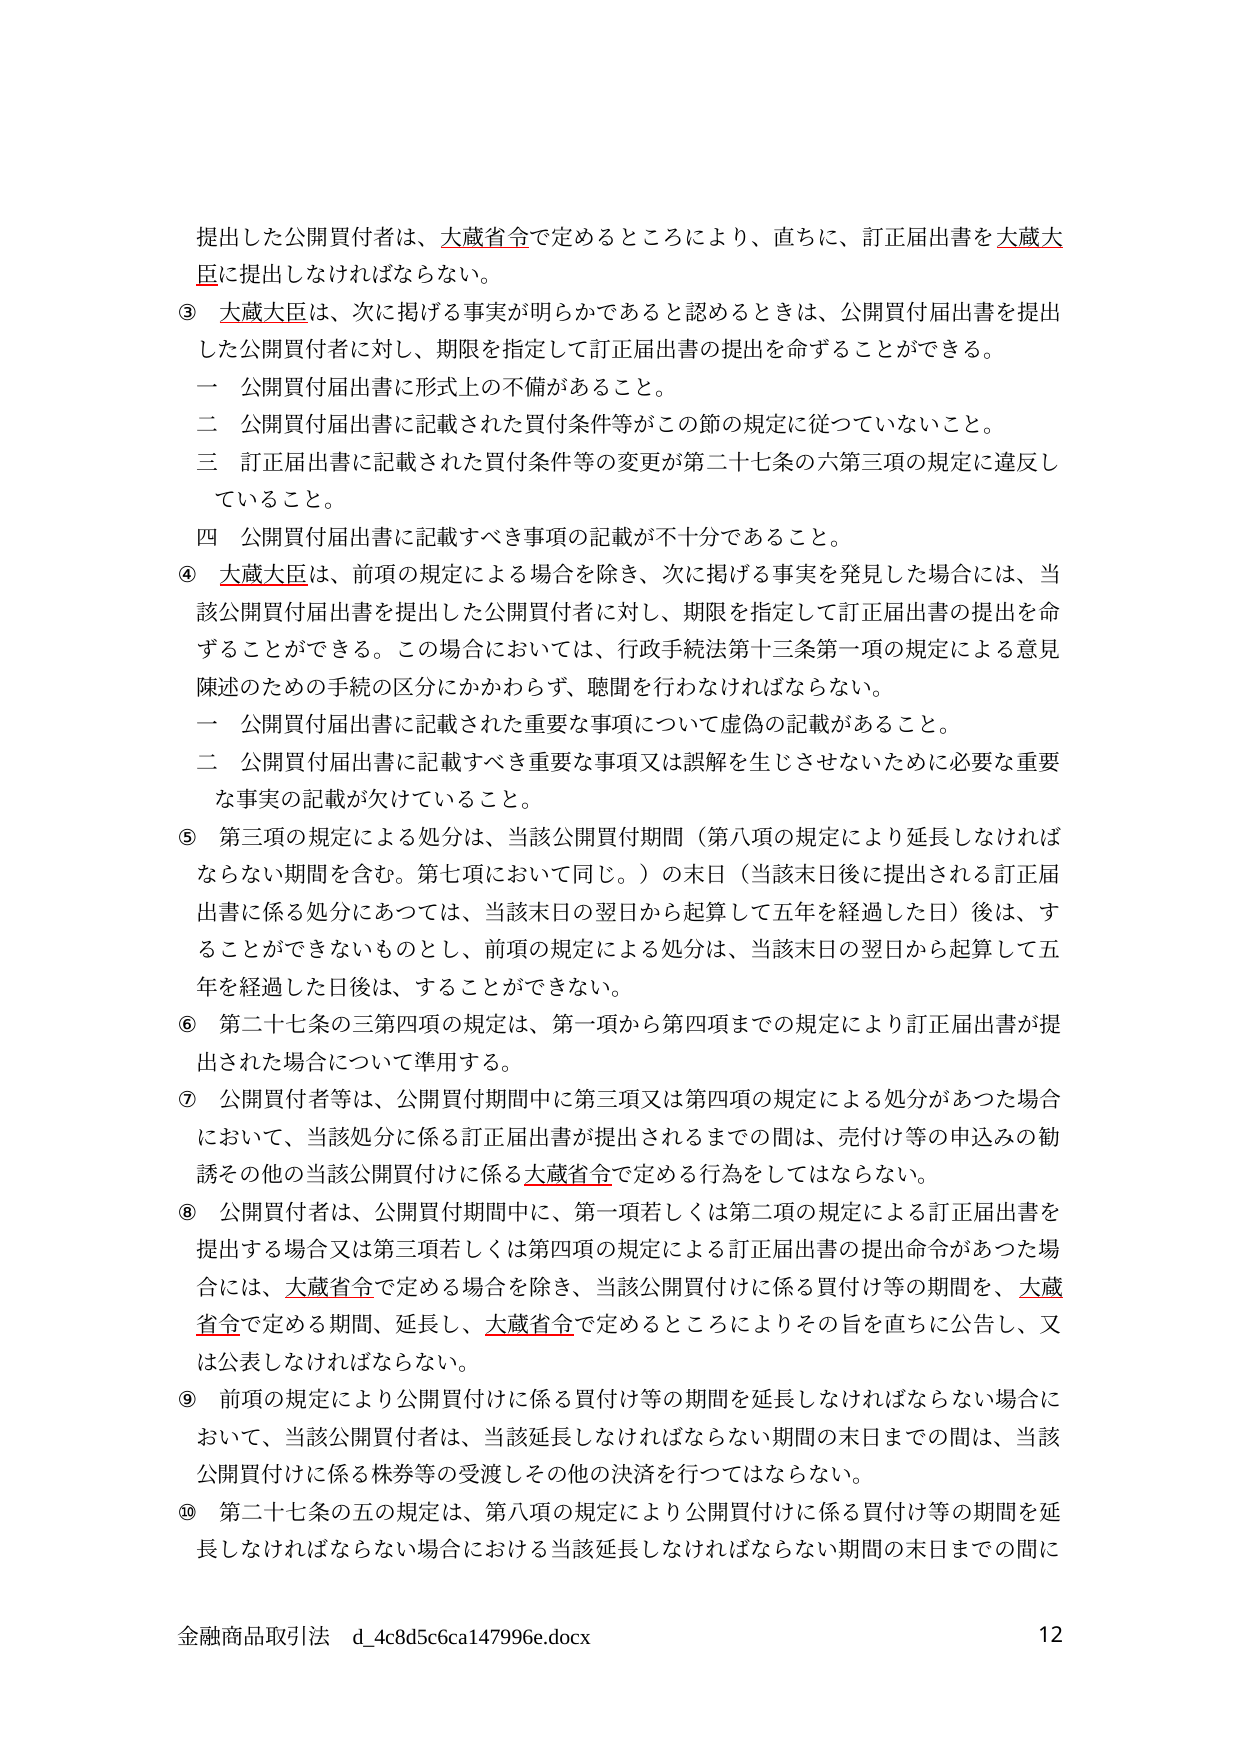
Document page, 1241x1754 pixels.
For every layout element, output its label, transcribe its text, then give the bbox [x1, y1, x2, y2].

text ⑨ 前項の規定により公開買付けに係る買付け等の期間を延長しなければならない場合において、当該公開買付者は、当該延長しなければならない期間の末日までの間は、当該公開買付けに係る株券等の受渡しその他の決済を行つてはならない。 [177, 1379, 1063, 1492]
text ⑥ 第二十七条の三第四項の規定は、第一項から第四項までの規定により訂正届出書が提出された場合について準用する。 [177, 1004, 1063, 1079]
text 一 公開買付届出書に形式上の不備があること。 [196, 367, 1063, 404]
text 四 公開買付届出書に記載すべき事項の記載が不十分であること。 [196, 517, 1063, 554]
text 二 公開買付届出書に記載すべき重要な事項又は誤解を生じさせないために必要な重要な事実の記載が欠けていること。 [196, 742, 1063, 817]
text 一 公開買付届出書に記載された重要な事項について虚偽の記載があること。 [196, 704, 1063, 742]
text ③ 大蔵大臣は、次に掲げる事実が明らかであると認めるときは、公開買付届出書を提出した公開買付者に対し、期限を指定して訂正届出書の提出を命ずることができる。 [177, 292, 1063, 367]
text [177, 1492, 1063, 1567]
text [177, 217, 1063, 292]
text ⑧ 公開買付者は、公開買付期間中に、第一項若しくは第二項の規定による訂正届出書を提出する場合又は第三項若しくは第四項の規定による訂正届出書の提出命令があつた場合には、大蔵省令で定める場合を除き、当該公開買付けに係る買付け等の期間を、大蔵省令で定める期間、延長し、大蔵省令で定めるところによりその旨を直ちに公告し、又は公表しなければならない。 [177, 1192, 1063, 1379]
text ④ 大蔵大臣は、前項の規定による場合を除き、次に掲げる事実を発見した場合には、当該公開買付届出書を提出した公開買付者に対し、期限を指定して訂正届出書の提出を命ずることができる。この場合においては、行政手続法第十三条第一項の規定による意見陳述のための手続の区分にかかわらず、聴聞を行わなければならない。 [177, 554, 1063, 704]
text ⑦ 公開買付者等は、公開買付期間中に第三項又は第四項の規定による処分があつた場合において、当該処分に係る訂正届出書が提出されるまでの間は、売付け等の申込みの勧誘その他の当該公開買付けに係る大蔵省令で定める行為をしてはならない。 [177, 1079, 1063, 1192]
text 二 公開買付届出書に記載された買付条件等がこの節の規定に従つていないこと。 [196, 404, 1063, 442]
text ⑤ 第三項の規定による処分は、当該公開買付期間（第八項の規定により延長しなければならない期間を含む。第七項において同じ。）の末日（当該末日後に提出される訂正届出書に係る処分にあつては、当該末日の翌日から起算して五年を経過した日）後は、することができないものとし、前項の規定による処分は、当該末日の翌日から起算して五年を経過した日後は、することができない。 [177, 817, 1063, 1004]
text 三 訂正届出書に記載された買付条件等の変更が第二十七条の六第三項の規定に違反していること。 [196, 442, 1063, 517]
